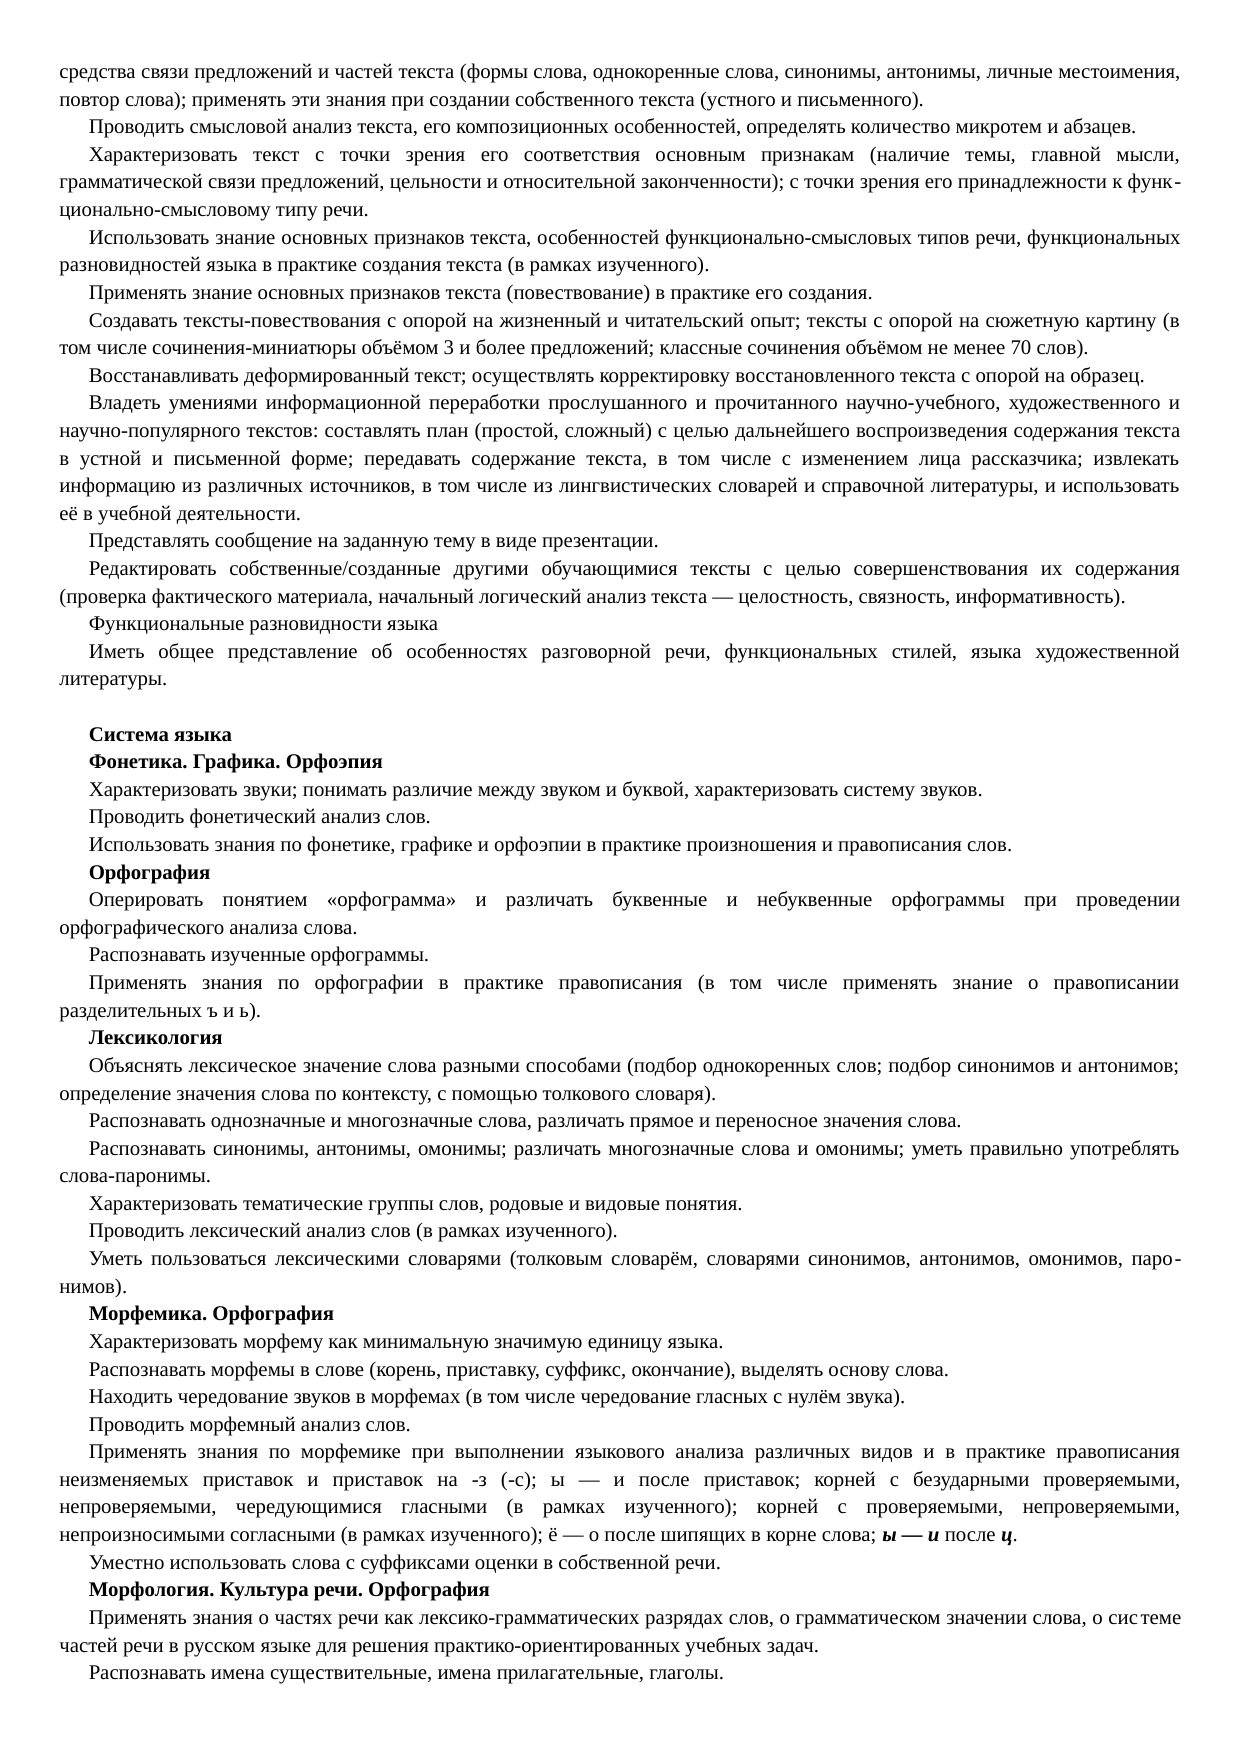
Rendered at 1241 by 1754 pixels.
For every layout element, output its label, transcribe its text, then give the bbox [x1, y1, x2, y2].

text Орфография [59, 859, 1181, 884]
text Применять знания о частях речи как лексико-грамматических разрядах слов, о грамматическом значении слова, о системе частей речи в русском языке для решения практико-ориентированных учебных задач. [59, 1605, 1181, 1657]
text Уместно использовать слова с суффиксами оценки в собственной речи. [59, 1550, 1181, 1574]
text Характеризовать текст с точки зрения его соответствия основным признакам (наличие темы, главной мысли, грамматической связи предложений, цельности и относительной законченности); с точки зрения его принадлежности к функционально-смысловому типу речи. [59, 142, 1181, 221]
text Оперировать понятием «орфограмма» и различать буквенные и небуквенные орфограммы при проведении орфографического анализа слова. [59, 887, 1181, 939]
text Проводить морфемный анализ слов. [59, 1412, 1181, 1436]
text Характеризовать морфему как минимальную значимую единицу языка. [59, 1329, 1181, 1353]
text Применять знания по морфемике при выполнении языкового анализа различных видов и в практике правописания неизменяемых приставок и приставок на -з (-с); ы — и после приставок; корней с безударными проверяемыми, непроверяемыми, чередующимися гласными (в рамках изученного); корней с проверяемыми, непроверяемыми, непроизносимыми согласными (в рамках изученного); ё — о после шипящих в корне слова; ы — и после ц. [59, 1439, 1181, 1546]
text Уметь пользоваться лексическими словарями (толковым словарём, словарями синонимов, антонимов, омонимов, паронимов). [59, 1246, 1181, 1298]
text Распознавать однозначные и многозначные слова, различать прямое и переносное значения слова. [59, 1108, 1181, 1132]
text Функциональные разновидности языка [59, 611, 1181, 635]
text Владеть умениями информационной переработки прослушанного и прочитанного научно-учебного, художественного и научно-популярного текстов: составлять план (простой, сложный) с целью дальнейшего воспроизведения содержания текста в устной и письменной форме; передавать содержание текста, в том числе с изменением лица рассказчика; извлекать информацию из различных источников, в том числе из лингвистических словарей и справочной литературы, и использовать её в учебной деятельности. [59, 390, 1181, 525]
text Распознавать имена существительные, имена прилагательные, глаголы. [59, 1660, 1181, 1684]
text Объяснять лексическое значение слова разными способами (подбор однокоренных слов; подбор синонимов и антонимов; определение значения слова по контексту, с помощью толкового словаря). [59, 1053, 1181, 1104]
text Проводить лексический анализ слов (в рамках изученного). [59, 1218, 1181, 1242]
text Редактировать собственные/созданные другими обучающимися тексты с целью совершенствования их содержания (проверка фактического материала, начальный логический анализ текста — целостность, связность, информативность). [59, 556, 1181, 608]
text Распознавать изученные орфограммы. [59, 942, 1181, 966]
text Характеризовать тематические группы слов, родовые и видовые понятия. [59, 1191, 1181, 1215]
text Иметь общее представление об особенностях разговорной речи, функциональных стилей, языка художественной литературы. [59, 639, 1181, 690]
text Использовать знание основных признаков текста, особенностей функционально-смысловых типов речи, функциональных разновидностей языка в практике создания текста (в рамках изученного). [59, 225, 1181, 276]
text Применять знания по орфографии в практике правописания (в том числе применять знание о правописании разделительных ъ и ь). [59, 970, 1181, 1022]
text Характеризовать звуки; понимать различие между звуком и буквой, характеризовать систему звуков. [59, 777, 1181, 801]
text Восстанавливать деформированный текст; осуществлять корректировку восстановленного текста с опорой на образец. [59, 363, 1181, 387]
text Морфемика. Орфография [59, 1301, 1181, 1325]
text Применять знание основных признаков текста (повествование) в практике его создания. [59, 280, 1181, 304]
text Распознавать морфемы в слове (корень, приставку, суффикс, окончание), выделять основу слова. [59, 1356, 1181, 1381]
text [59, 59, 1181, 111]
text Проводить фонетический анализ слов. [59, 804, 1181, 828]
text Фонетика. Графика. Орфоэпия [59, 749, 1181, 773]
text Представлять сообщение на заданную тему в виде презентации. [59, 528, 1181, 552]
text Использовать знания по фонетике, графике и орфоэпии в практике произношения и правописания слов. [59, 832, 1181, 856]
text Проводить смысловой анализ текста, его композиционных особенностей, определять количество микротем и абзацев. [59, 114, 1181, 138]
text Распознавать синонимы, антонимы, омонимы; различать многозначные слова и омонимы; уметь правильно употреблять слова-паронимы. [59, 1136, 1181, 1187]
text Лексикология [59, 1025, 1181, 1049]
text Морфология. Культура речи. Орфография [59, 1577, 1181, 1601]
text Находить чередование звуков в морфемах (в том числе чередование гласных с нулём звука). [59, 1384, 1181, 1408]
text Система языка [59, 722, 1181, 746]
text Создавать тексты-повествования с опорой на жизненный и читательский опыт; тексты с опорой на сюжетную картину (в том числе сочинения-миниатюры объёмом 3 и более предложений; классные сочинения объёмом не менее 70 слов). [59, 307, 1181, 359]
